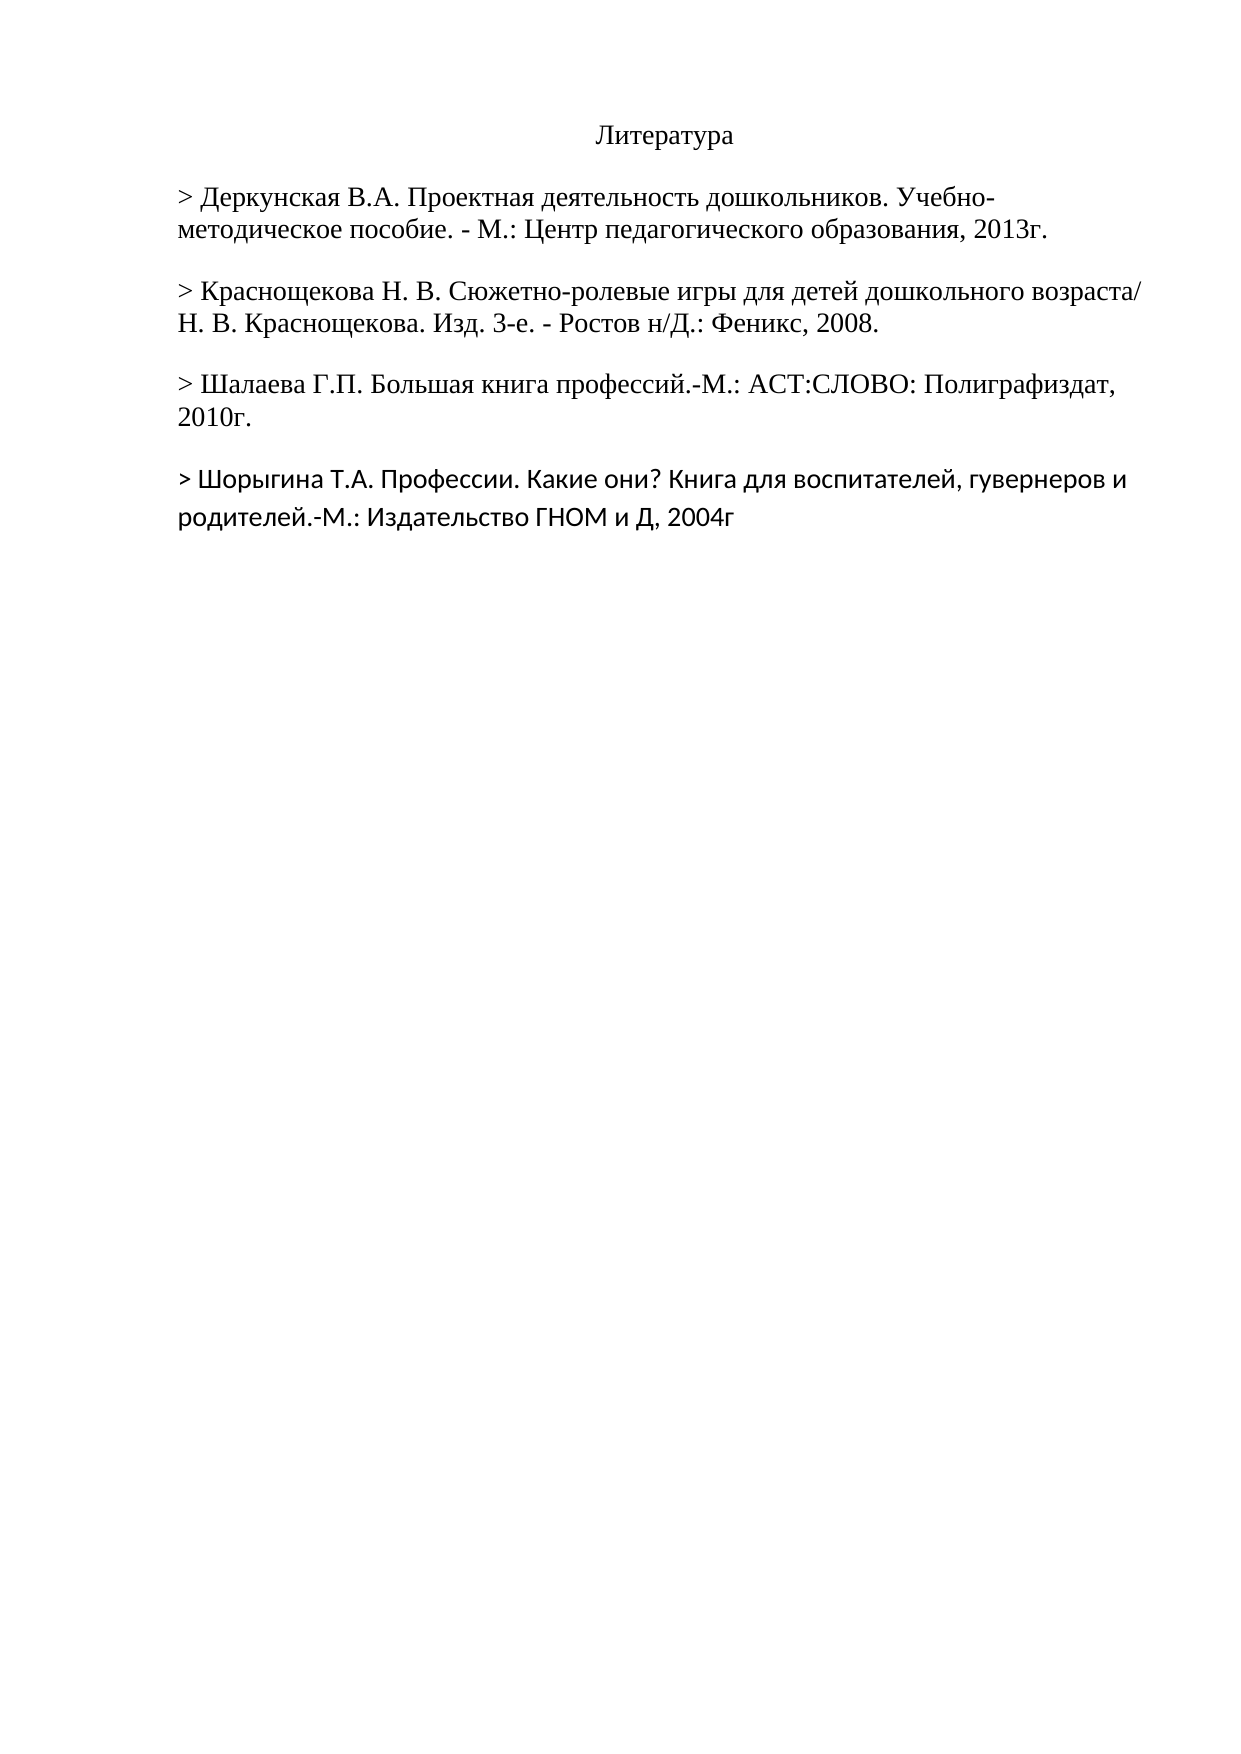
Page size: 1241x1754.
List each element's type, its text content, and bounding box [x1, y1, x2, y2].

text > Деркунская В.А. Проектная деятельность дошкольников. Учебно-методическое пособие. - М.: Центр педагогического образования, 2013г. [177, 180, 1152, 244]
text > Шорыгина Т.А. Профессии. Какие они? Книга для воспитателей, гувернеров и родителей.-М.: Издательство ГНОМ и Д, 2004г [177, 462, 1152, 533]
text > Шалаева Г.П. Большая книга профессий.-М.: АСТ:СЛОВО: Полиграфиздат, 2010г. [177, 368, 1152, 432]
text > Краснощекова Н. В. Сюжетно-ролевые игры для детей дошкольного возраста/ Н. В. Краснощекова. Изд. 3-е. - Ростов н/Д.: Феникс, 2008. [177, 274, 1152, 338]
text Литература [177, 118, 1152, 151]
